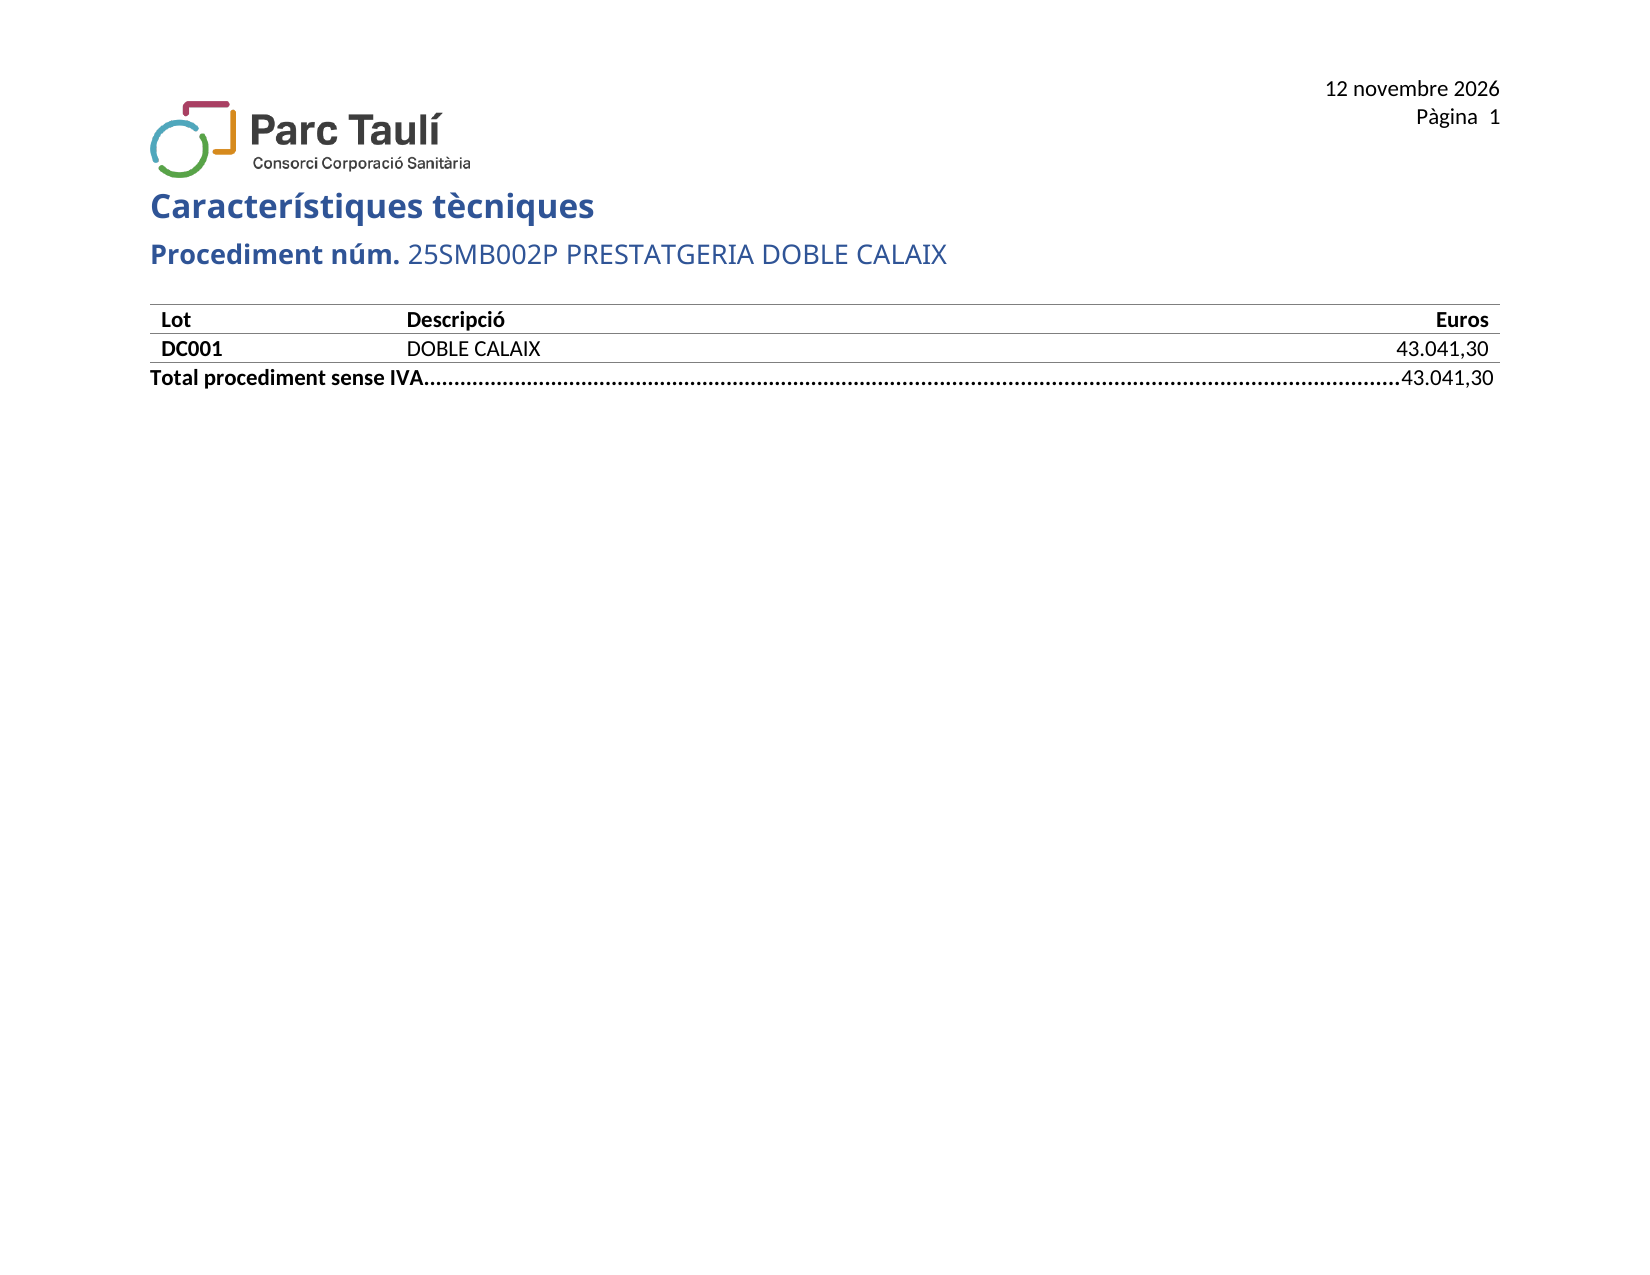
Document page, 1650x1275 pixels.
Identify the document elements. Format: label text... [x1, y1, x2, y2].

table_header Descripció [395, 305, 1050, 333]
table_header Euros [1050, 305, 1500, 333]
text Total procediment sense IVA [150, 363, 1500, 391]
table_header Lot [150, 305, 395, 333]
picture [150, 101, 470, 178]
